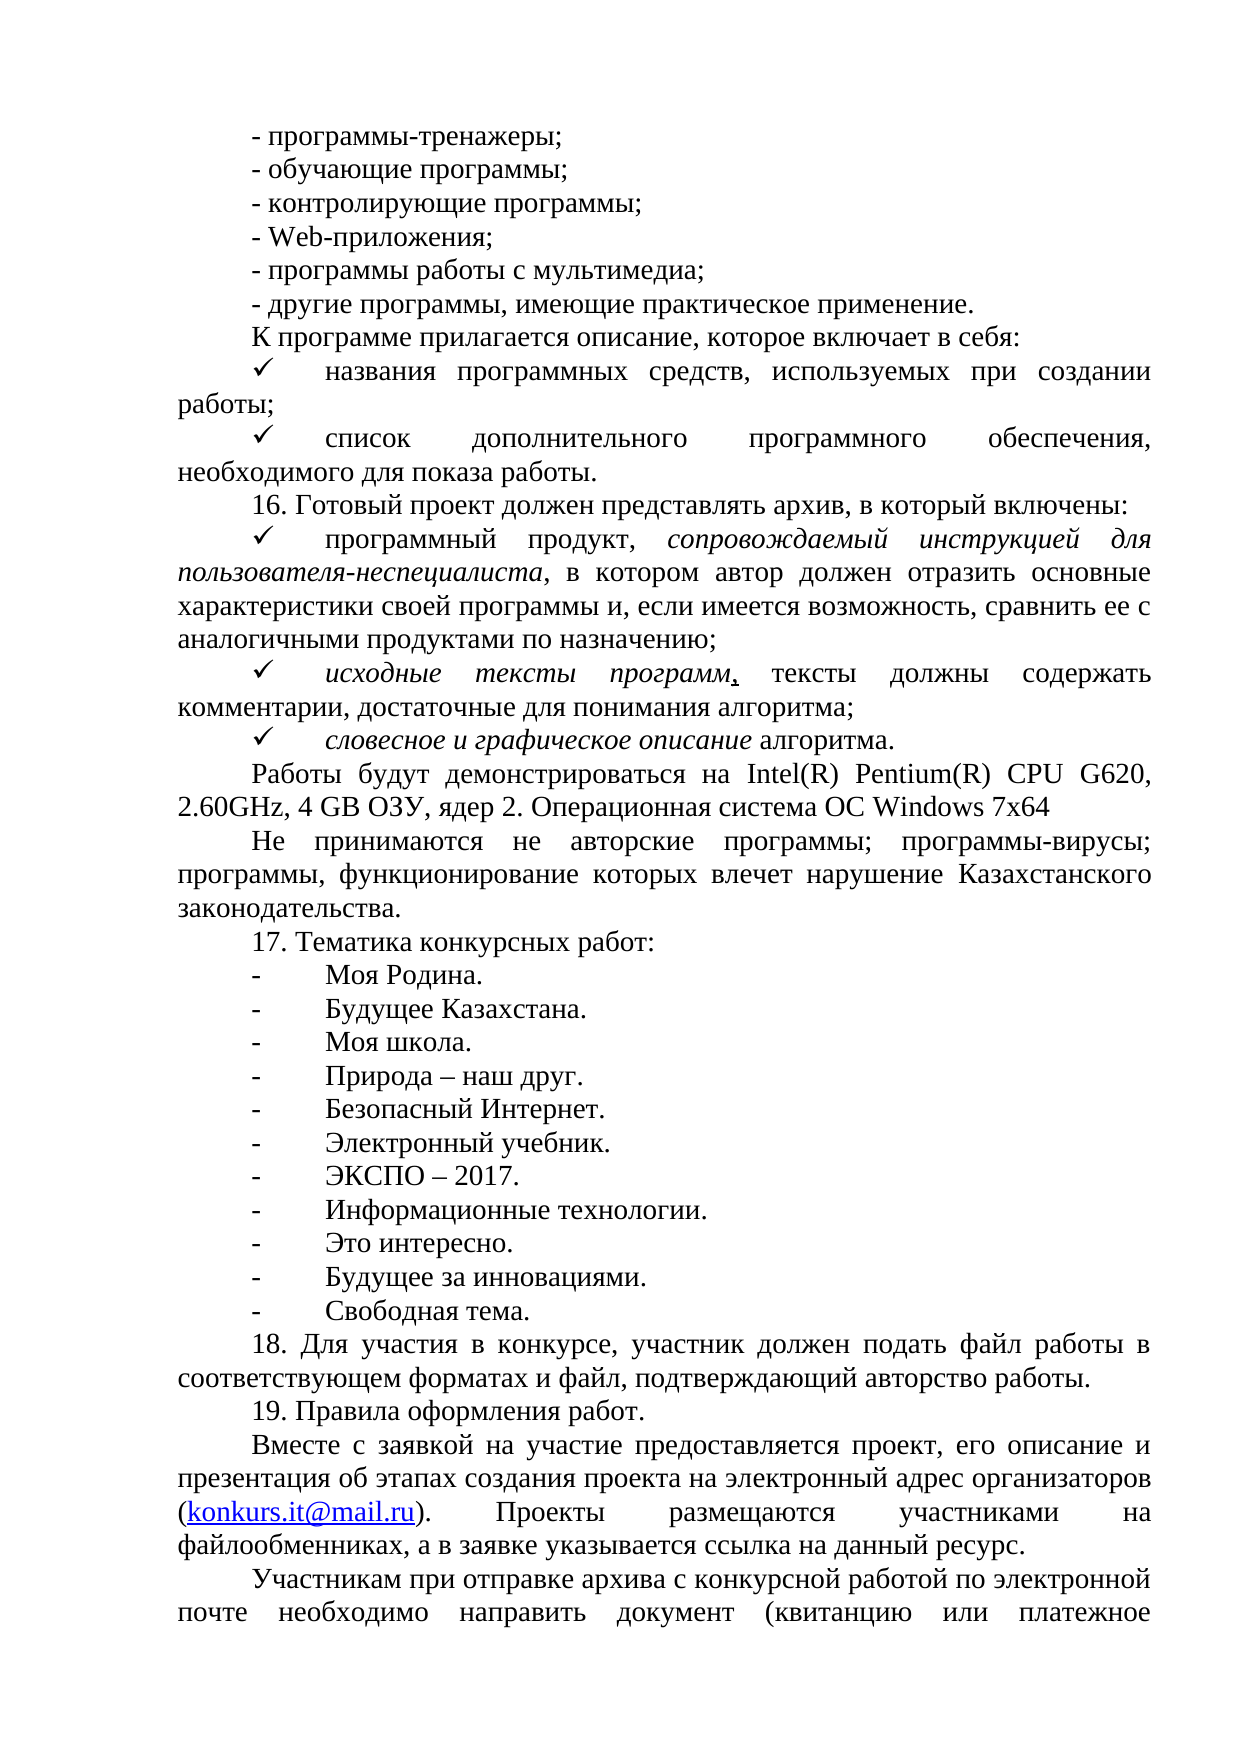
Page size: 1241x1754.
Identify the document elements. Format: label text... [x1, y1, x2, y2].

text 18. Для участия в конкурсе, участник должен подать файл работы в соответствующем форматах и файл, подтверждающий авторство работы. [177, 1326, 1152, 1393]
text Не принимаются не авторские программы; программы-вирусы; программы, функционирование которых влечет нарушение Казахстанского законодательства. [177, 823, 1152, 924]
list названия программных средств, используемых при создании работы; [177, 353, 1152, 420]
list список дополнительного программного обеспечения, необходимого для показа работы. [177, 420, 1152, 487]
list Свободная тема. [177, 1293, 1152, 1326]
text 16. Готовый проект должен представлять архив, в который включены: [177, 487, 1152, 521]
list Это интересно. [177, 1226, 1152, 1259]
list ЭКСПО – 2017. [177, 1158, 1152, 1192]
text 17. Тематика конкурсных работ: [177, 924, 1152, 957]
list Безопасный Интернет. [177, 1091, 1152, 1125]
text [177, 1561, 1152, 1628]
list Работы будут демонстрироваться на Intel(R) Pentium(R) CPU G620, 2.60GHz, 4 GB ОЗУ, ядер 2. Операционная система ОС Windows 7x64 [177, 756, 1152, 823]
text - программы работы с мультимедиа; [177, 252, 1152, 286]
list Моя Родина. [177, 957, 1152, 991]
list словесное и графическое описание алгоритма. [177, 722, 1152, 756]
list Моя школа. [177, 1024, 1152, 1058]
text - другие программы, имеющие практическое применение. [177, 286, 1152, 319]
text - программы-тренажеры; [177, 118, 1152, 152]
text К программе прилагается описание, которое включает в себя: [177, 319, 1152, 353]
list Информационные технологии. [177, 1192, 1152, 1226]
list Будущее за инновациями. [177, 1259, 1152, 1293]
list Природа – наш друг. [177, 1058, 1152, 1091]
list Электронный учебник. [177, 1125, 1152, 1158]
text - контролирующие программы; [177, 185, 1152, 219]
list исходные тексты программ, тексты должны содержать комментарии, достаточные для понимания алгоритма; [177, 655, 1152, 722]
text - Web-приложения; [177, 219, 1152, 252]
text - обучающие программы; [177, 152, 1152, 185]
list Вместе с заявкой на участие предоставляется проект, его описание и презентация об этапах создания проекта на электронный адрес организаторов (konkurs.it@mail.ru). Проекты размещаются участниками на файлообменниках, а в заявке указывается ссылка на данный ресурс. [177, 1427, 1152, 1561]
list программный продукт, сопровождаемый инструкцией для пользователя-неспециалиста, в котором автор должен отразить основные характеристики своей программы и, если имеется возможность, сравнить ее с аналогичными продуктами по назначению; [177, 521, 1152, 655]
list 19. Правила оформления работ. [177, 1393, 1152, 1427]
list Будущее Казахстана. [177, 991, 1152, 1024]
